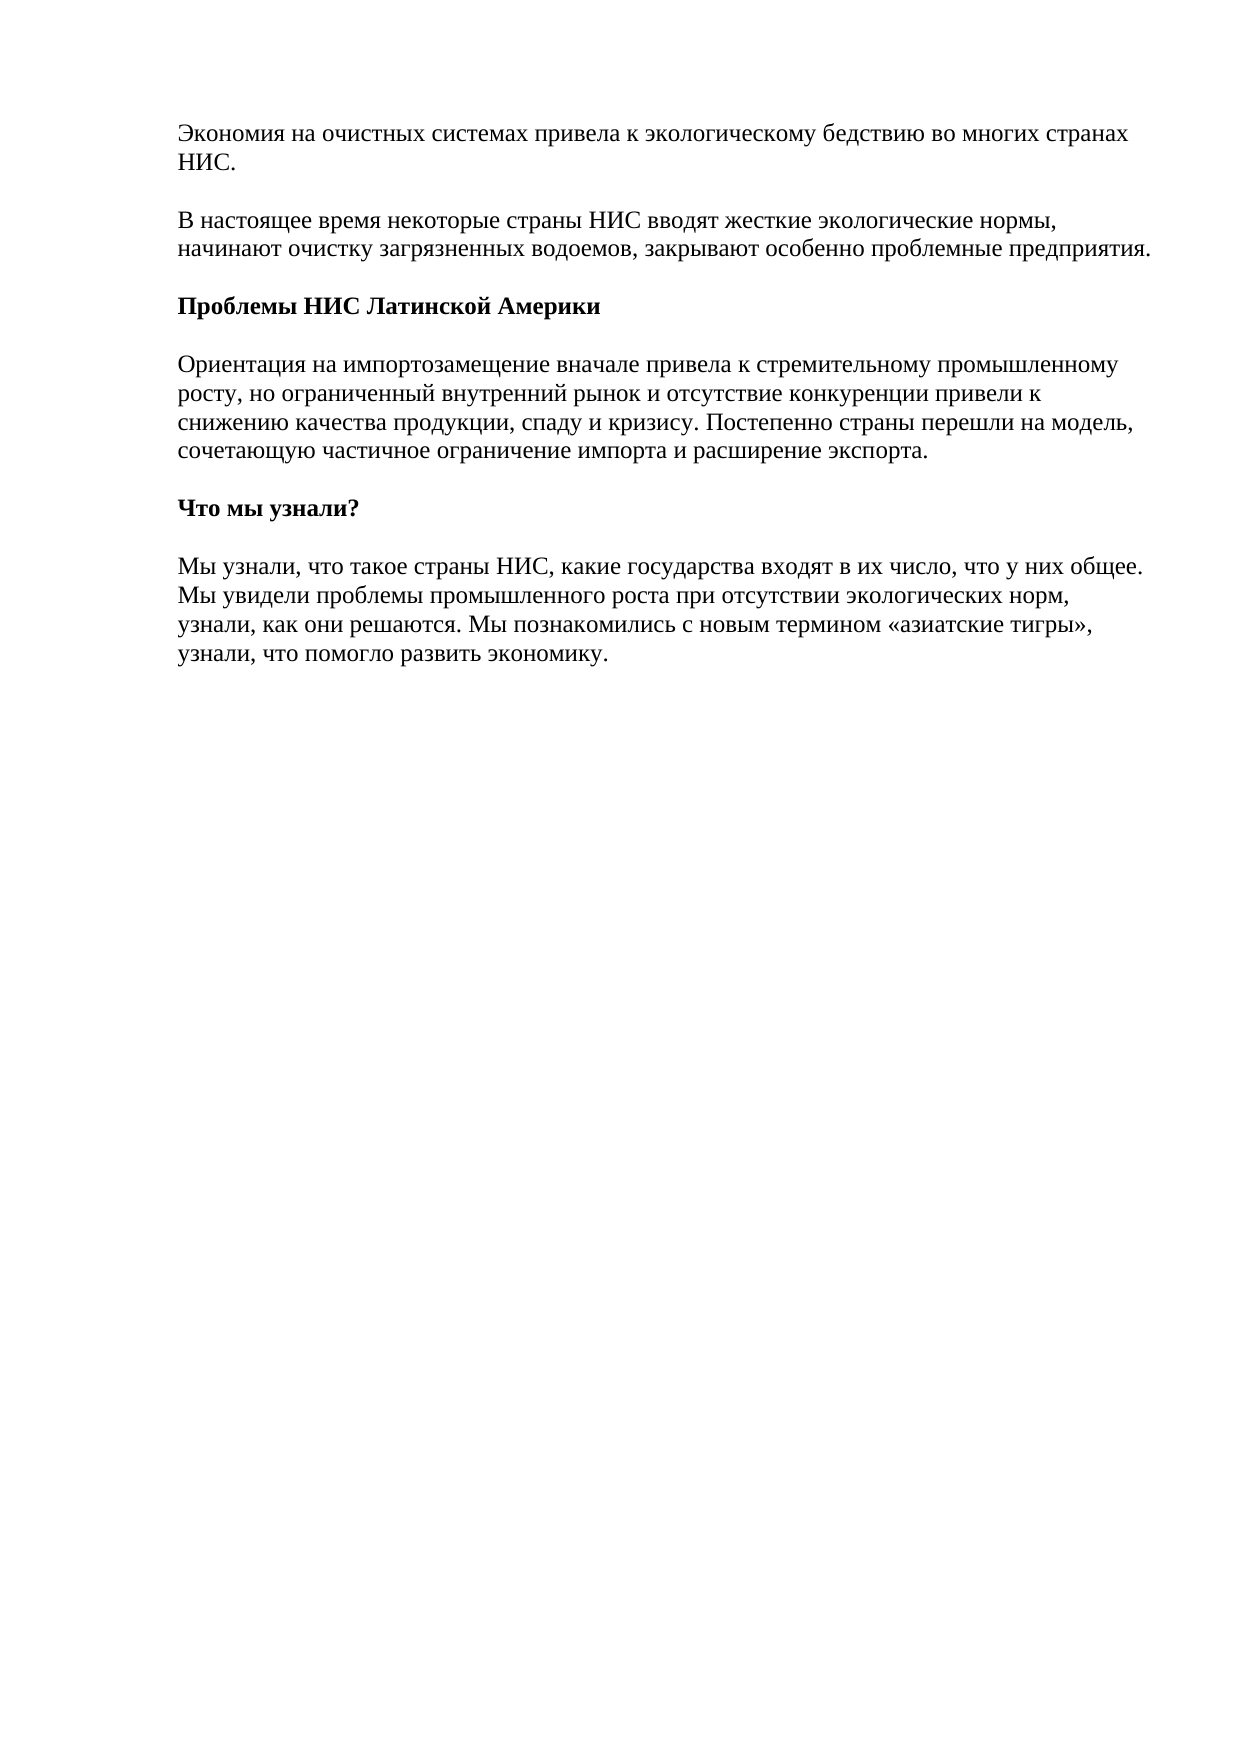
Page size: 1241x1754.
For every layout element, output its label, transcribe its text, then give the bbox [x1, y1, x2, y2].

text Мы узнали, что такое страны НИС, какие государства входят в их число, что у них общее. Мы увидели проблемы промышленного роста при отсутствии экологических норм, узнали, как они решаются. Мы познакомились с новым термином «азиатские тигры», узнали, что помогло развить экономику. [177, 551, 1152, 666]
text Проблемы НИС Латинской Америки [177, 291, 1152, 320]
text Экономия на очистных системах привела к экологическому бедствию во многих странах НИС. [177, 118, 1152, 176]
text Что мы узнали? [177, 493, 1152, 522]
text Ориентация на импортозамещение вначале привела к стремительному промышленному росту, но ограниченный внутренний рынок и отсутствие конкуренции привели к снижению качества продукции, спаду и кризису. Постепенно страны перешли на модель, сочетающую частичное ограничение импорта и расширение экспорта. [177, 349, 1152, 464]
text В настоящее время некоторые страны НИС вводят жесткие экологические нормы, начинают очистку загрязненных водоемов, закрывают особенно проблемные предприятия. [177, 205, 1152, 262]
